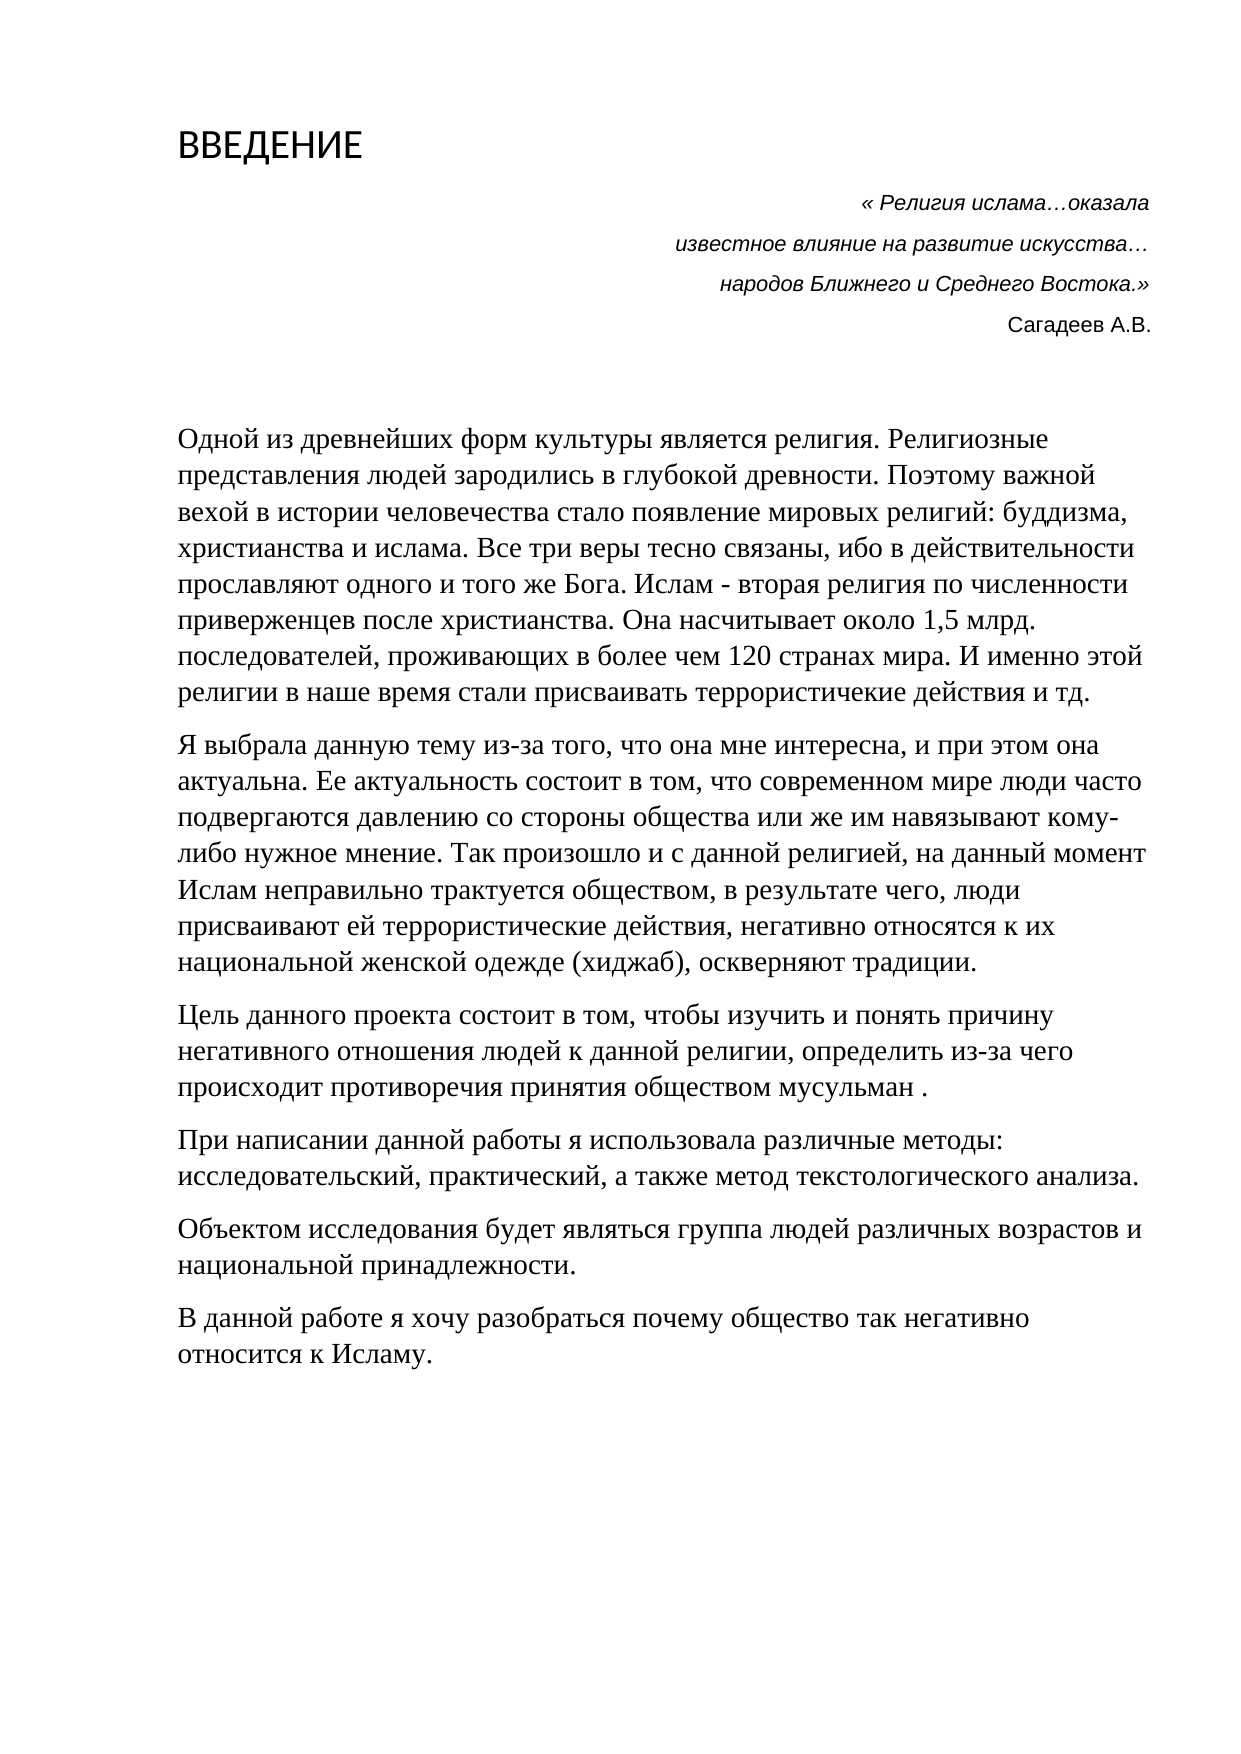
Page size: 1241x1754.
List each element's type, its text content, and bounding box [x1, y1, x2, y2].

text известное влияние на развитие искусства… [177, 231, 1152, 256]
text Сагадеев А.В. [177, 312, 1152, 337]
text Цель данного проекта состоит в том, чтобы изучить и понять причину негативного отношения людей к данной религии, определить из-за чего происходит противоречия принятия обществом мусульман . [177, 997, 1152, 1103]
text Объектом исследования будет являться группа людей различных возрастов и национальной принадлежности. [177, 1211, 1152, 1281]
text Я выбрала данную тему из-за того, что она мне интересна, и при этом она актуальна. Ее актуальность состоит в том, что современном мире люди часто подвергаются давлению со стороны общества или же им навязывают кому-либо нужное мнение. Так произошло и с данной религией, на данный момент Ислам неправильно трактуется обществом, в результате чего, люди присваивают ей террористические действия, негативно относятся к их национальной женской одежде (хиджаб), оскверняют традиции. [177, 727, 1152, 978]
text При написании данной работы я использовала различные методы: исследовательский, практический, а также метод текстологического анализа. [177, 1122, 1152, 1192]
text народов Ближнего и Среднего Востока.» [177, 271, 1152, 297]
text « Религия ислама…оказала [177, 190, 1152, 215]
text В данной работе я хочу разобраться почему общество так негативно относится к Исламу. [177, 1300, 1152, 1400]
text Одной из древнейших форм культуры является религия. Религиозные представления людей зародились в глубокой древности. Поэтому важной вехой в истории человечества стало появление мировых религий: буддизма, христианства и ислама. Все три веры тесно связаны, ибо в действительности прославляют одного и того же Бога. Ислам - вторая религия по численности приверженцев после христианства. Она насчитывает около 1,5 млрд. последователей, проживающих в более чем 120 странах мира. И именно этой религии в наше время стали присваивать террористичекие действия и тд. [177, 421, 1152, 708]
text ВВЕДЕНИЕ [177, 118, 1152, 169]
